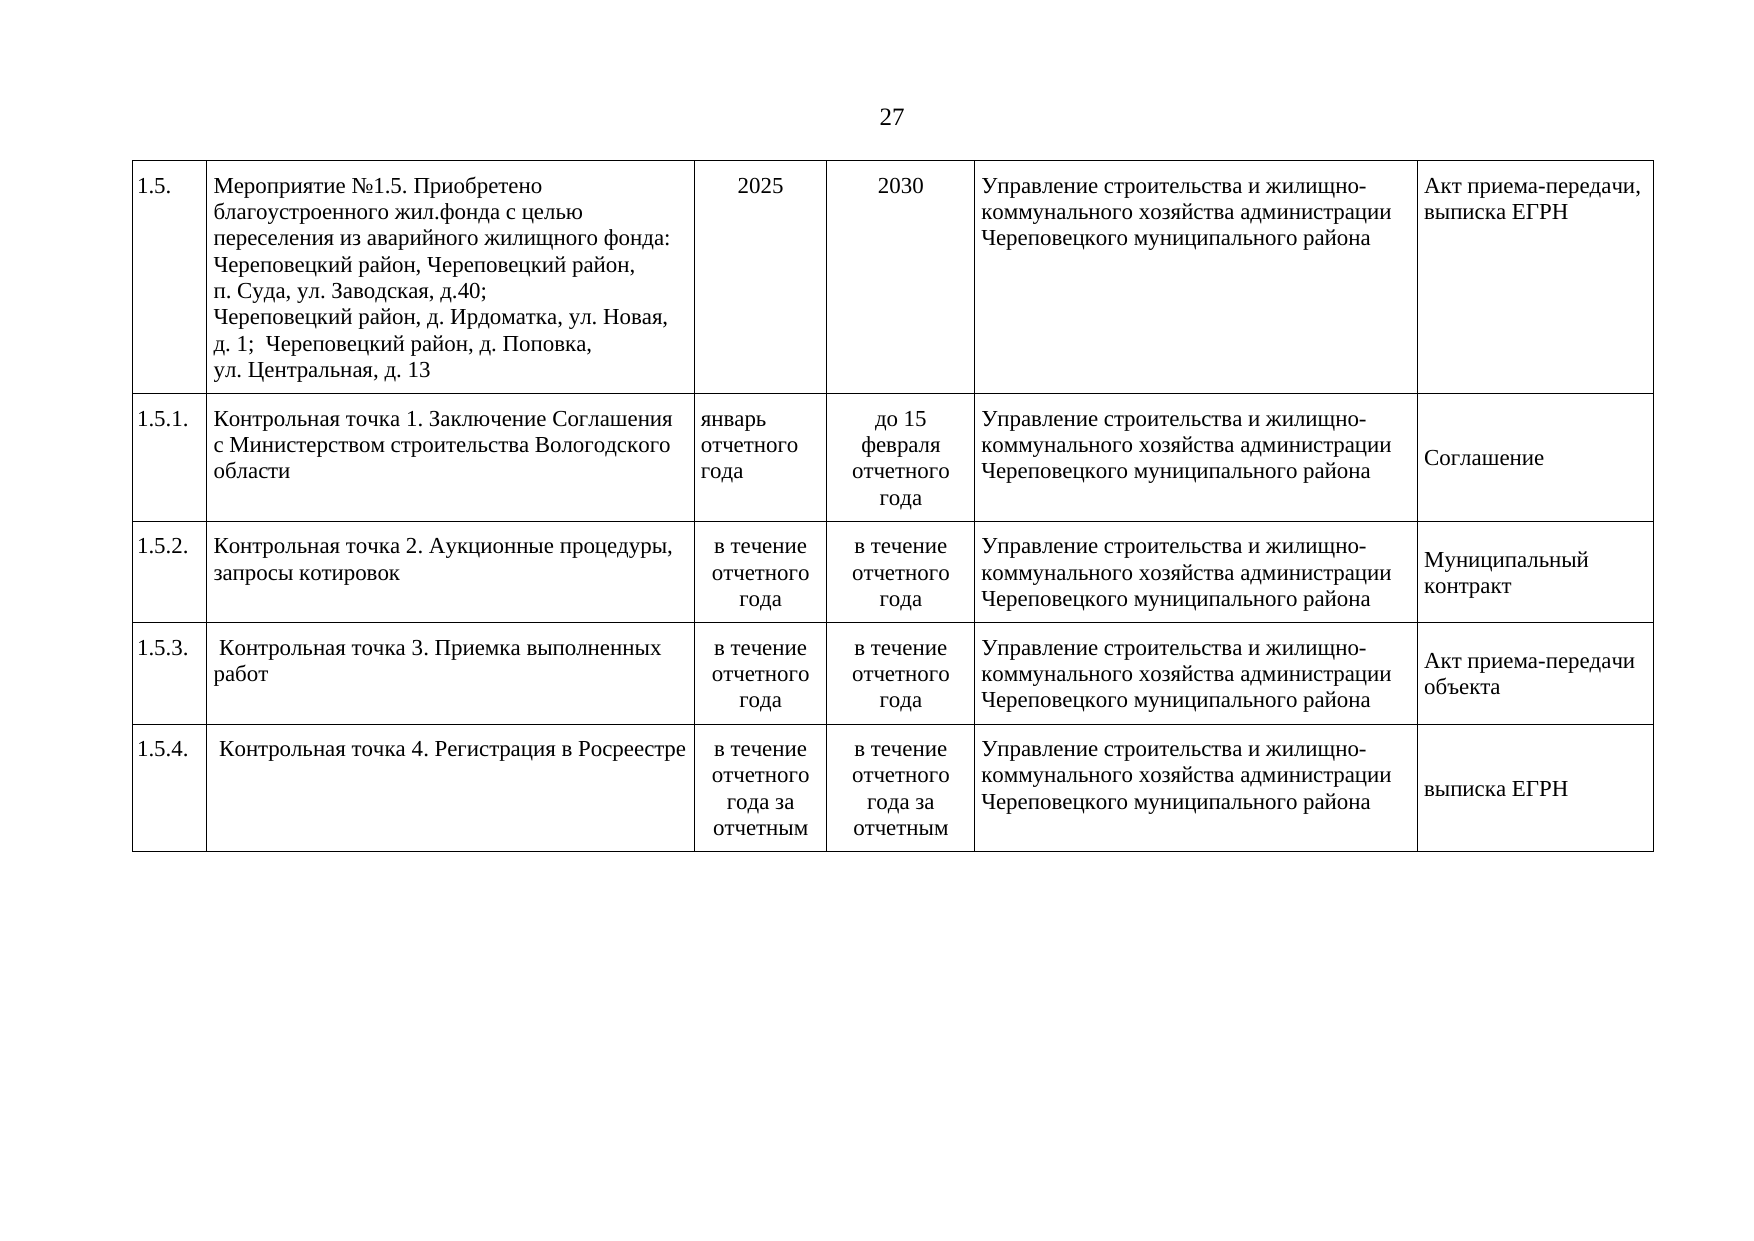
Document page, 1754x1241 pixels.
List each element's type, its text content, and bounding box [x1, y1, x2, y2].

table_cell 1.5.1. [133, 394, 206, 521]
table_cell в течение отчетного года за отчетным [827, 725, 974, 851]
table_cell в течение отчетного года [827, 522, 974, 622]
table_cell 1.5.4. [133, 725, 206, 851]
table_cell выписка ЕГРН [1418, 725, 1653, 851]
table_cell в течение отчетного года [827, 623, 974, 723]
table_cell 1.5.3. [133, 623, 206, 723]
table_cell Контрольная точка 3. Приемка выполненных работ [207, 623, 694, 723]
table_cell январь отчетного года [695, 394, 826, 521]
table_cell 2025 [695, 161, 826, 393]
table_cell Контрольная точка 1. Заключение Соглашения с Министерством строительства Вологодского области [207, 394, 694, 521]
table_cell Мероприятие №1.5. Приобретено благоустроенного жил.фонда с целью переселения из аварийного жилищного фонда: Череповецкий район, Череповецкий район, п. Суда, ул. Заводская, д.40; Череповецкий район, д. Ирдоматка, ул. Новая, д. 1; Череповецкий район, д. Поповка, ул. Центральная, д. 13 [207, 161, 694, 393]
table_cell Управление строительства и жилищно-коммунального хозяйства администрации Череповецкого муниципального района [975, 725, 1417, 851]
table_cell Акт приема-передачи объекта [1418, 623, 1653, 723]
table_cell 2030 [827, 161, 974, 393]
table_cell Соглашение [1418, 394, 1653, 521]
table_cell Контрольная точка 2. Аукционные процедуры, запросы котировок [207, 522, 694, 622]
table_cell Контрольная точка 4. Регистрация в Росреестре [207, 725, 694, 851]
table_cell 1.5. [133, 161, 206, 393]
table_cell Муниципальный контракт [1418, 522, 1653, 622]
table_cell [975, 161, 1417, 393]
table_cell до 15 февраля отчетного года [827, 394, 974, 521]
table_cell Акт приема-передачи, выписка ЕГРН [1418, 161, 1653, 393]
table_cell Управление строительства и жилищно-коммунального хозяйства администрации Череповецкого муниципального района [975, 623, 1417, 723]
table_cell Управление строительства и жилищно-коммунального хозяйства администрации Череповецкого муниципального района [975, 394, 1417, 521]
table_cell 1.5.2. [133, 522, 206, 622]
table_cell Управление строительства и жилищно-коммунального хозяйства администрации Череповецкого муниципального района [975, 522, 1417, 622]
table_cell в течение отчетного года [695, 522, 826, 622]
table_cell в течение отчетного года [695, 623, 826, 723]
table_cell в течение отчетного года за отчетным [695, 725, 826, 851]
